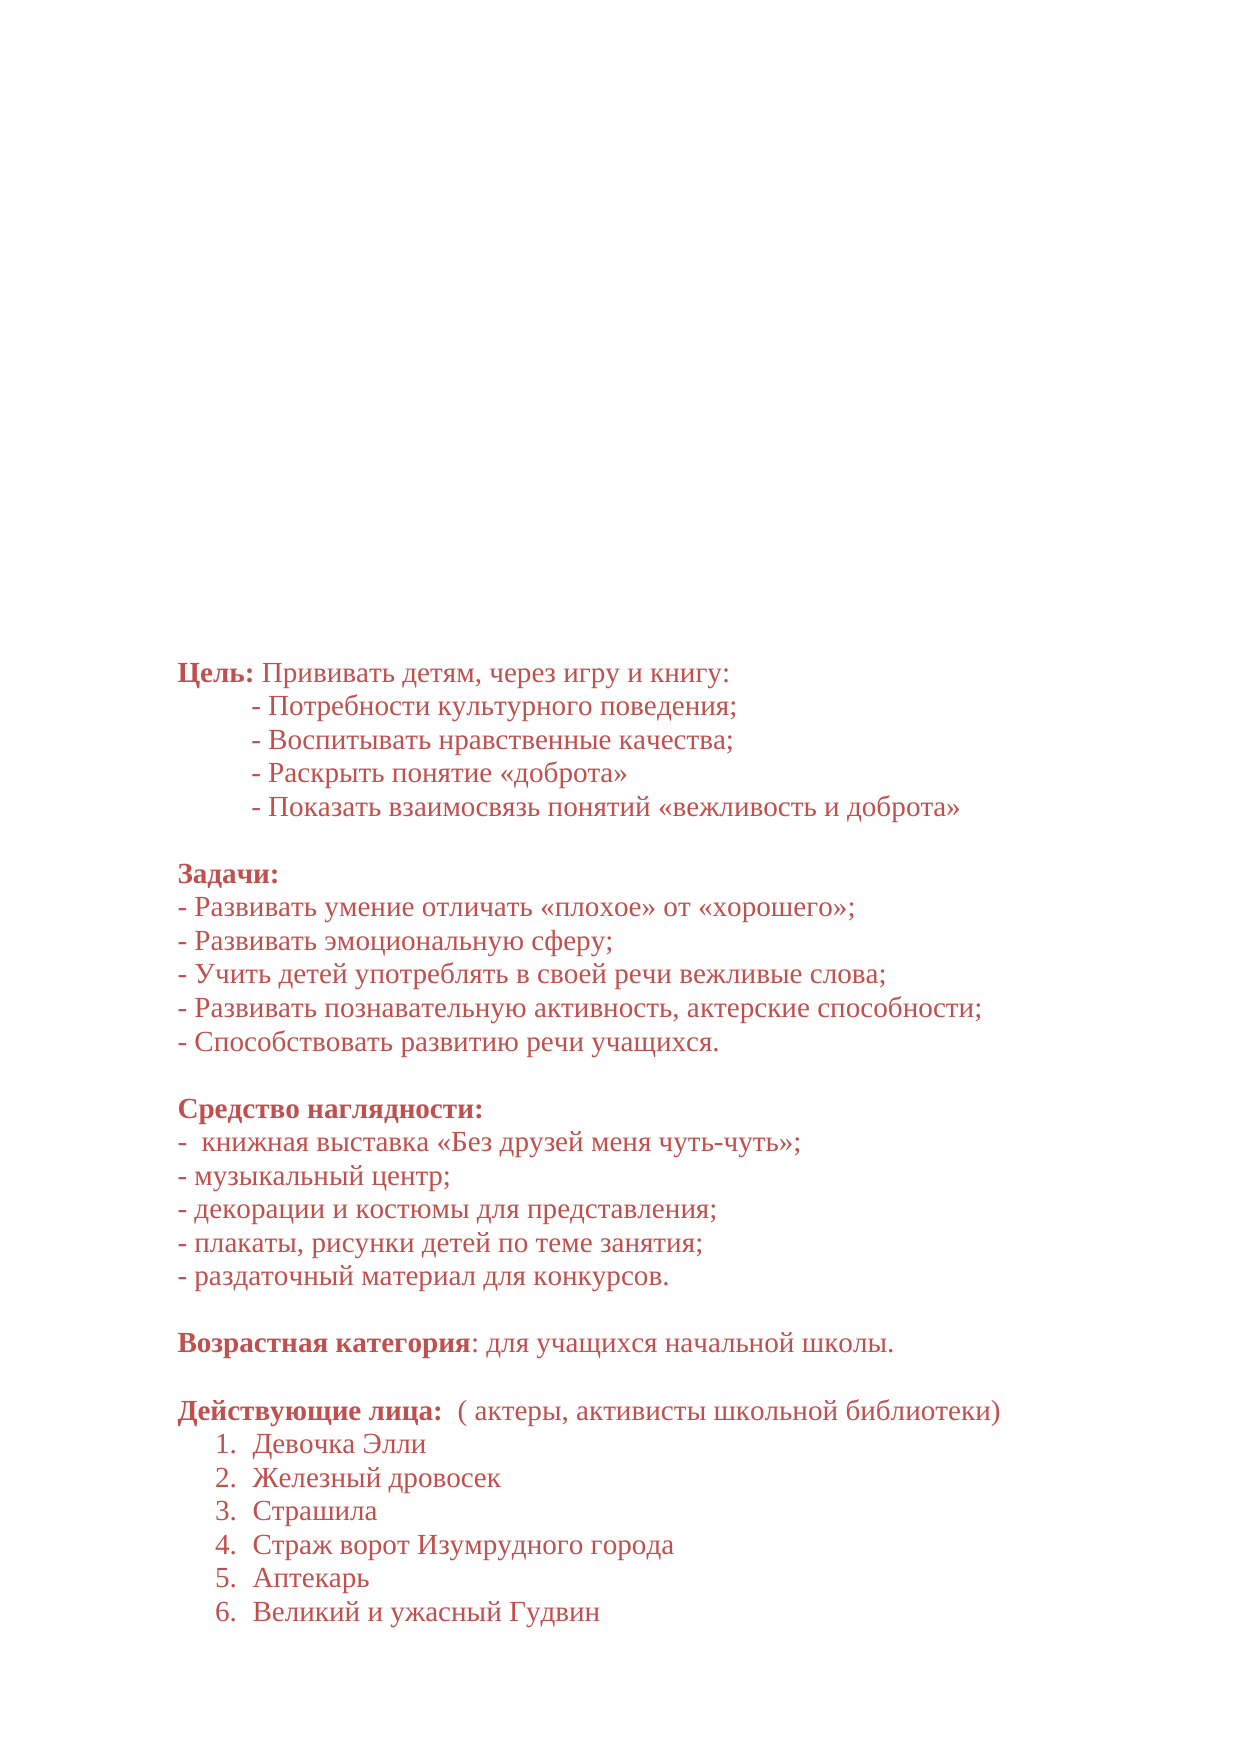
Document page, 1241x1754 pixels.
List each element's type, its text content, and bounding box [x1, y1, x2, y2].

text Средство наглядности: [177, 1091, 1152, 1124]
text - декорации и костюмы для представления; [177, 1191, 1152, 1225]
text - Развивать умение отличать «плохое» от «хорошего»; [177, 889, 1152, 923]
text - книжная выставка «Без друзей меня чуть-чуть»; [177, 1124, 1152, 1158]
list Великий и ужасный Гудвин [215, 1594, 1152, 1627]
text - Потребности культурного поведения; [177, 688, 1152, 722]
list Страшила [215, 1493, 1152, 1527]
text - Учить детей употреблять в своей речи вежливые слова; [177, 957, 1152, 990]
text Задачи: [177, 856, 1152, 889]
text Действующие лица: ( актеры, активисты школьной библиотеки) [177, 1393, 1152, 1426]
text - Воспитывать нравственные качества; [177, 722, 1152, 755]
text Возрастная категория: для учащихся начальной школы. [177, 1326, 1152, 1359]
list Страж ворот Изумрудного города [215, 1527, 1152, 1560]
list Железный дровосек [215, 1460, 1152, 1493]
text - Раскрыть понятие «доброта» [177, 755, 1152, 789]
text Цель: Прививать детям, через игру и книгу: [177, 655, 1152, 688]
text - Развивать эмоциональную сферу; [177, 923, 1152, 957]
text - Развивать познавательную активность, актерские способности; [177, 990, 1152, 1024]
text - раздаточный материал для конкурсов. [177, 1258, 1152, 1292]
list Аптекарь [215, 1560, 1152, 1594]
text - Показать взаимосвязь понятий «вежливость и доброта» [177, 789, 1152, 822]
text - плакаты, рисунки детей по теме занятия; [177, 1225, 1152, 1258]
text - музыкальный центр; [177, 1158, 1152, 1191]
text - Способствовать развитию речи учащихся. [177, 1024, 1152, 1057]
list Девочка Элли [215, 1426, 1152, 1460]
